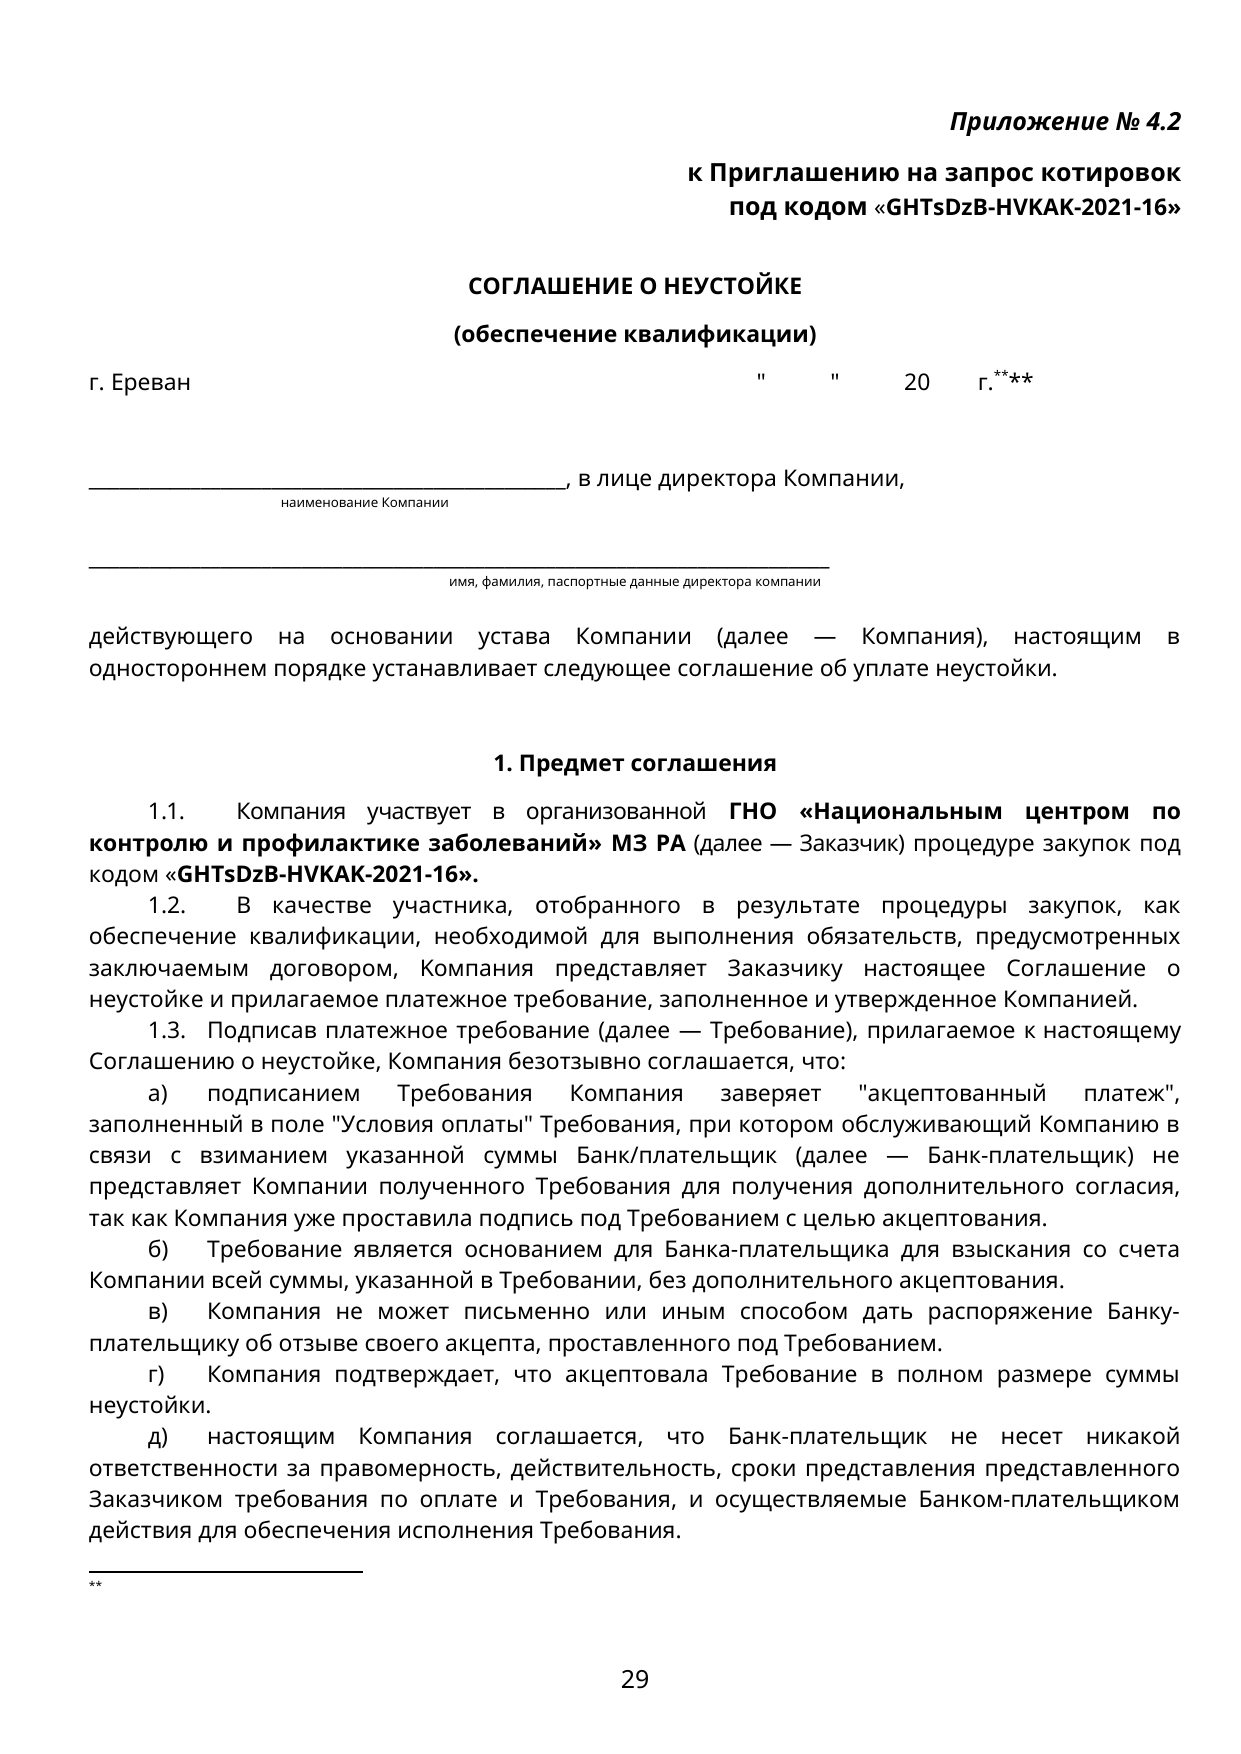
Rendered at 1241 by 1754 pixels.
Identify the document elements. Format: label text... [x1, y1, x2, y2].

table_header " " 20 г.** [576, 366, 1045, 414]
text б) Требование является основанием для Банка-плательщика для взыскания со счета Компании всей суммы, указанной в Требовании, без дополнительного акцептования. [89, 1233, 1181, 1295]
text Приложение № 4.2 [89, 103, 1181, 137]
text (обеспечение квалификации) [89, 318, 1181, 349]
text а) подписанием Требования Компания заверяет "акцептованный платеж", заполненный в поле "Условия оплаты" Требования, при котором обслуживающий Компанию в связи с взиманием указанной суммы Банк/плательщик (далее — Банк-плательщик) не представляет Компании полученного Требования для получения дополнительного согласия, так как Компания уже проставила подпись под Требованием с целью акцептования. [89, 1076, 1181, 1233]
text д) настоящим Компания соглашается, что Банк-плательщик не несет никакой ответственности за правомерность, действительность, сроки представления представленного Заказчиком требования по оплате и Требования, и осуществляемые Банком-плательщиком действия для обеспечения исполнения Требования. [89, 1420, 1181, 1545]
text 1. Предмет соглашения [89, 747, 1181, 778]
text СОГЛАШЕНИЕ О НЕУСТОЙКЕ [89, 270, 1181, 301]
text имя, фамилия, паспортные данные директора компании [89, 572, 1181, 603]
table_header г. Ереван [78, 366, 576, 414]
text 1.1. Компания участвует в организованной ГНО «Национальным центром по контролю и профилактике заболеваний» МЗ РА (далее — Заказчик) процедуре закупок под кодом «GHTsDzB-HVKAK-2021-16». [89, 795, 1181, 889]
text 1.2. В качестве участника, օтобранного в результате процедуры закупок, как обеспечение квалификации, необходимой для выполнения обязательств, предусмотренных заключаемым договором, Kомпания представляет Заказчику настоящее Соглашение о неустойке и прилагаемое платежное требование, заполненное и утвержденное Компанией. [89, 889, 1181, 1014]
text действующего на основании устава Компании (далее — Компания), настоящим в одностороннем порядке устанавливает следующее соглашение об уплате неустойки. [89, 620, 1181, 683]
text 1.3. Подписав платежное требование (далее — Требование), прилагаемое к настоящему Соглашению о неустойке, Компания безотзывно соглашается, что: [89, 1014, 1181, 1076]
text в) Компания не может письменно или иным способом дать распоряжение Банку-плательщику об отзыве своего акцепта, проставленного под Требованием. [89, 1295, 1181, 1358]
text _______________________________________________, в лице директора Компании, [89, 462, 1181, 493]
text к Приглашению на запрос котировок под кодом «GHTsDzB-HVKAK-2021-16» [89, 154, 1181, 222]
text г) Компания подтверждает, что акцептовала Требование в полном размере суммы неустойки. [89, 1358, 1181, 1420]
text наименование Компании [281, 493, 1181, 524]
text _________________________________________________________________________ [89, 541, 1181, 572]
